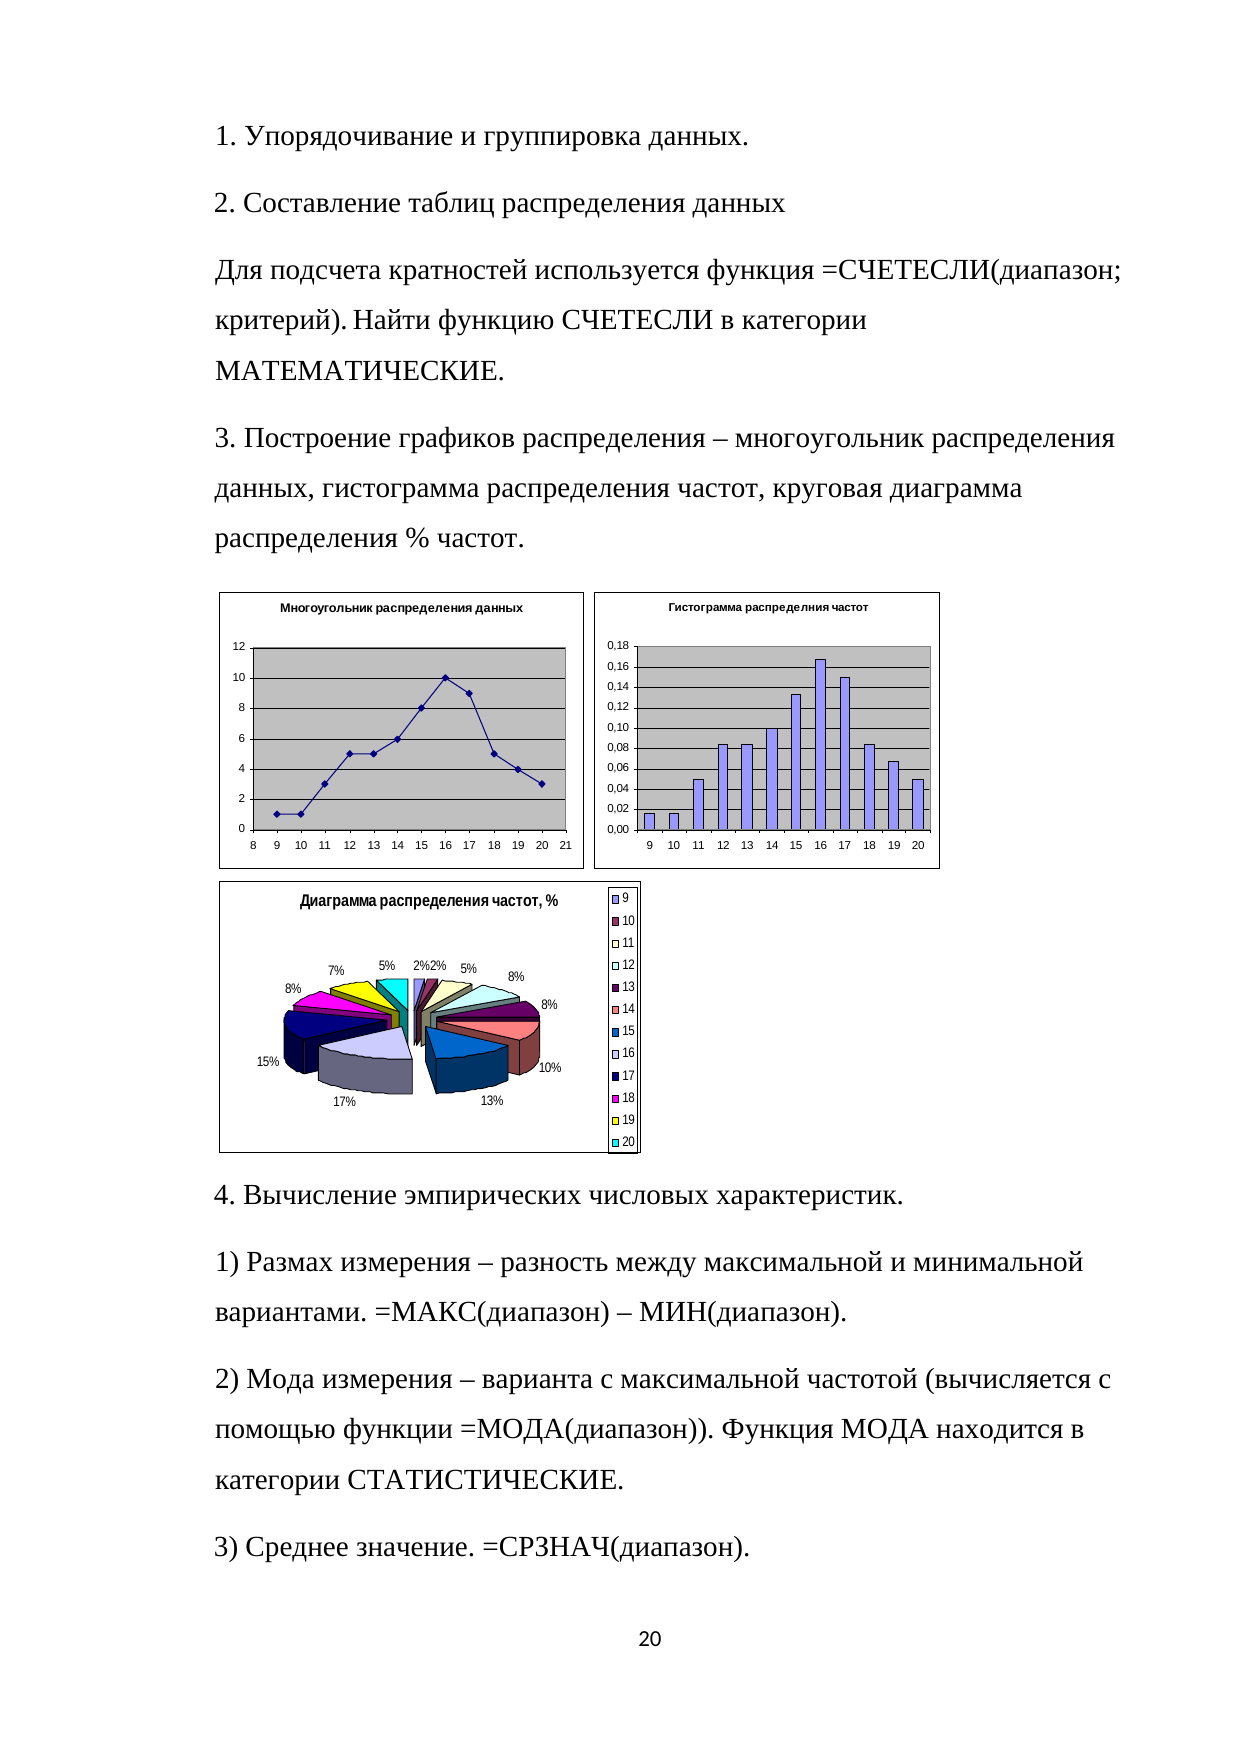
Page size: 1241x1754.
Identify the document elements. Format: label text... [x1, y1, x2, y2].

text 1) Размах измерения – разность между максимальной и минимальной вариантами. =МАКС(диапазон) – МИН(диапазон). [215, 1244, 1122, 1328]
text 3) Среднее значение. =СРЗНАЧ(диапазон). [177, 1529, 1122, 1562]
text 4. Вычисление эмпирических числовых характеристик. [177, 1177, 1122, 1211]
text 2) Мода измерения – варианта с максимальной частотой (вычисляется с помощью функции =МОДА(диапазон)). Функция МОДА находится в категории СТАТИСТИЧЕСКИЕ. [215, 1361, 1122, 1496]
text Для подсчета кратностей используется функция =СЧЕТЕСЛИ(диапазон; критерий). Найти функцию СЧЕТЕСЛИ в категории МАТЕМАТИЧЕСКИЕ. [215, 252, 1122, 386]
text 1. Упорядочивание и группировка данных. [215, 118, 1122, 152]
text 3. Построение графиков распределения – многоугольник распределения данных, гистограмма распределения частот, круговая диаграмма распределения % частот. [214, 420, 1122, 554]
text 2. Составление таблиц распределения данных [177, 185, 1122, 219]
